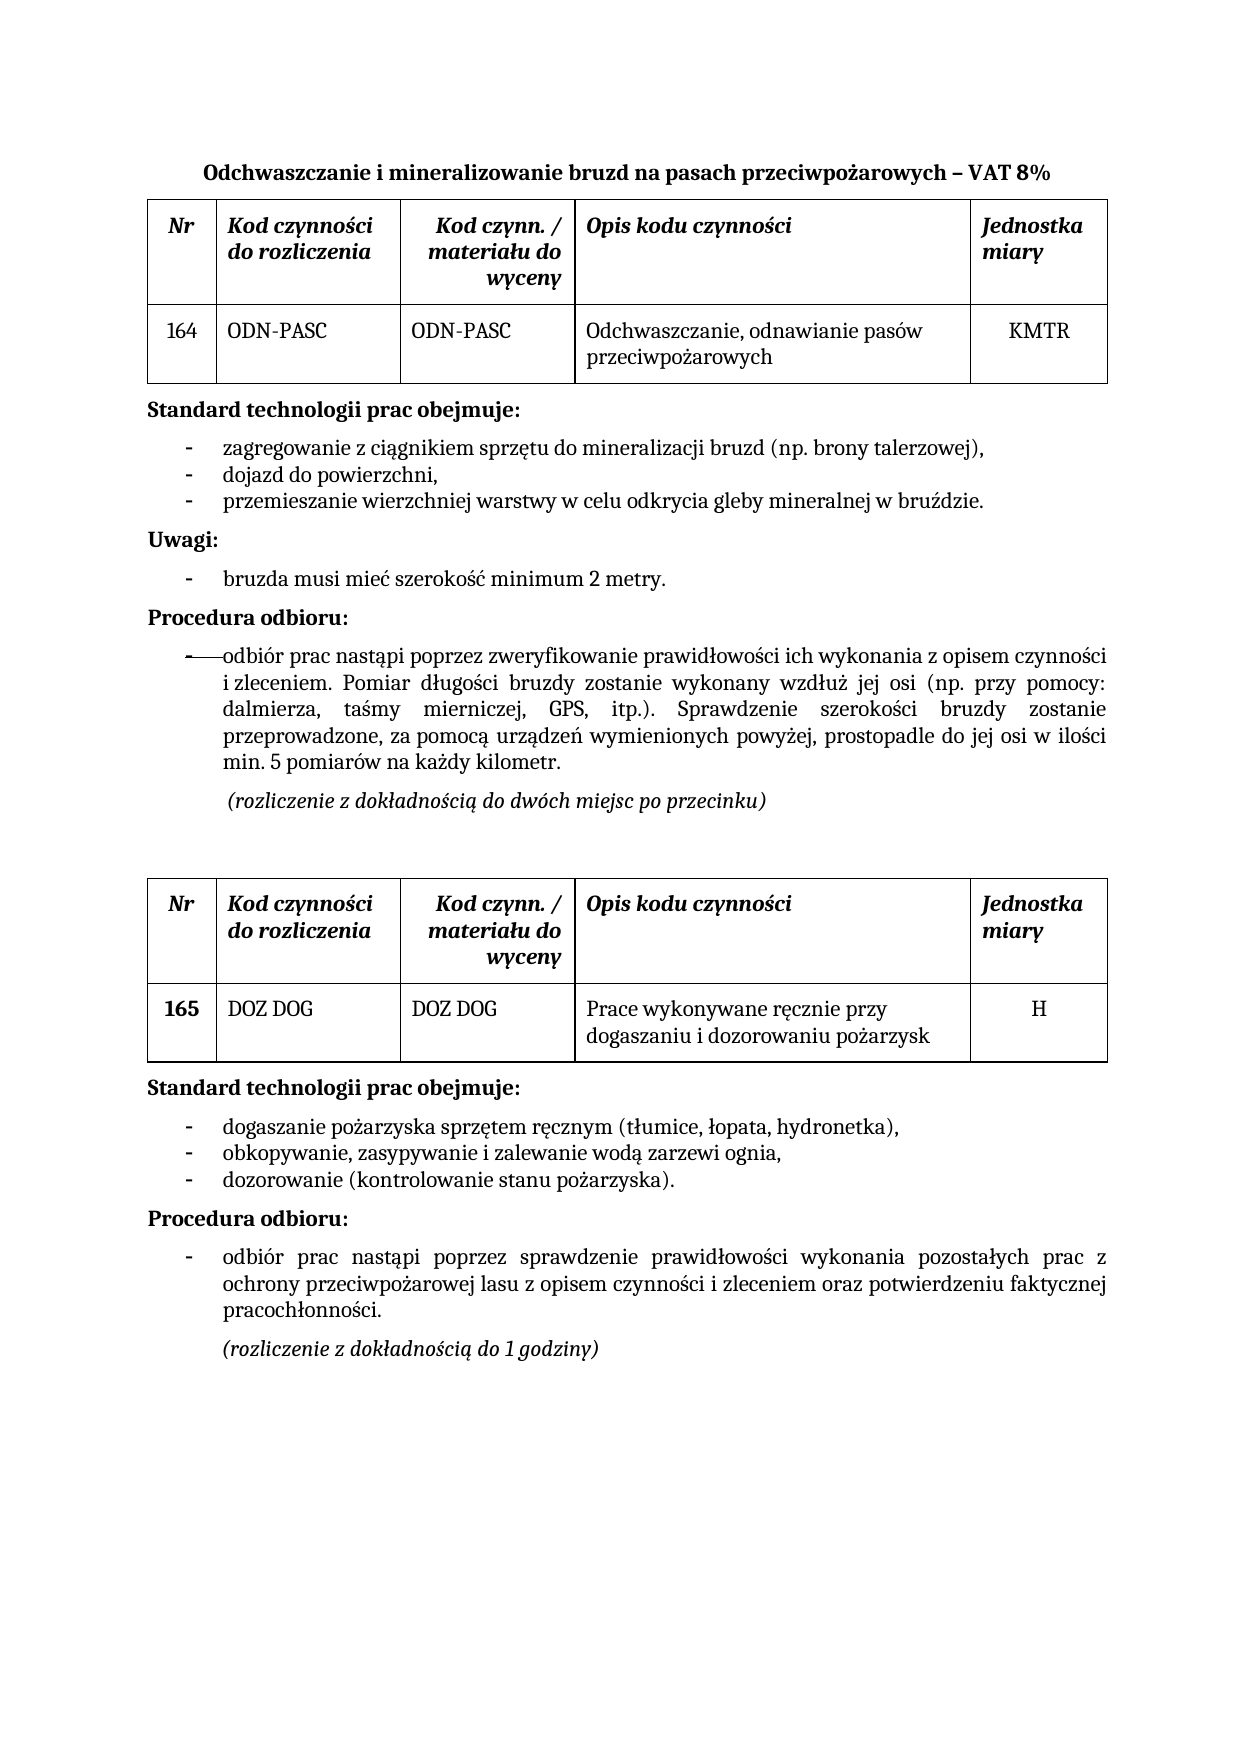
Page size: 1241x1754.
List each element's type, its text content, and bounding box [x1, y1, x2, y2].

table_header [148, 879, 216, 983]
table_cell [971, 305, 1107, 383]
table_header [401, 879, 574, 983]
list przemieszanie wierzchniej warstwy w celu odkrycia gleby mineralnej w bruździe. [185, 488, 1107, 514]
text (rozliczenie z dokładnością do dwóch miejsc po przecinku) [148, 788, 1107, 814]
list odbiór prac nastąpi poprzez sprawdzenie prawidłowości wykonania pozostałych prac z ochrony przeciwpożarowej lasu z opisem czynności i zleceniem oraz potwierdzeniu faktycznej pracochłonności. [185, 1244, 1107, 1323]
text Standard technologii prac obejmuje: [148, 1075, 1107, 1101]
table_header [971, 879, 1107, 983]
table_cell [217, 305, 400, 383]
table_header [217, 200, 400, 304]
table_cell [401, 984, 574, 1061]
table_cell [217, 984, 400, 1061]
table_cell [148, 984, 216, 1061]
text Procedura odbioru: [148, 604, 1107, 631]
list dozorowanie (kontrolowanie stanu pożarzyska). [185, 1166, 1107, 1193]
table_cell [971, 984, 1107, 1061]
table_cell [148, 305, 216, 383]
list zagregowanie z ciągnikiem sprzętu do mineralizacji bruzd (np. brony talerzowej), [185, 435, 1107, 462]
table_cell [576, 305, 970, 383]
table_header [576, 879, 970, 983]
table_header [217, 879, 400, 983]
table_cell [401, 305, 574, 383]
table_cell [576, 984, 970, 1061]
text Procedura odbioru: [148, 1205, 1107, 1232]
text (rozliczenie z dokładnością do 1 godziny) [148, 1336, 1107, 1362]
text Standard technologii prac obejmuje: [148, 396, 1107, 423]
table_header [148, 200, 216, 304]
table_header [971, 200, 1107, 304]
list obkopywanie, zasypywanie i zalewanie wodą zarzewi ognia, [185, 1140, 1107, 1166]
list odbiór prac nastąpi poprzez zweryfikowanie prawidłowości ich wykonania z opisem czynności i zleceniem. Pomiar długości bruzdy zostanie wykonany wzdłuż jej osi (np. przy pomocy: dalmierza, taśmy mierniczej, GPS, itp.). Sprawdzenie szerokości bruzdy zostanie przeprowadzone, za pomocą urządzeń wymienionych powyżej, prostopadle do jej osi w ilości min. 5 pomiarów na każdy kilometr. [185, 643, 1107, 775]
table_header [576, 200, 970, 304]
text Odchwaszczanie i mineralizowanie bruzd na pasach przeciwpożarowych – VAT 8% [148, 160, 1107, 186]
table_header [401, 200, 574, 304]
list dogaszanie pożarzyska sprzętem ręcznym (tłumice, łopata, hydronetka), [185, 1114, 1107, 1140]
list dojazd do powierzchni, [185, 462, 1107, 488]
list bruzda musi mieć szerokość minimum 2 metry. [185, 566, 1107, 592]
text Uwagi: [148, 527, 1107, 553]
